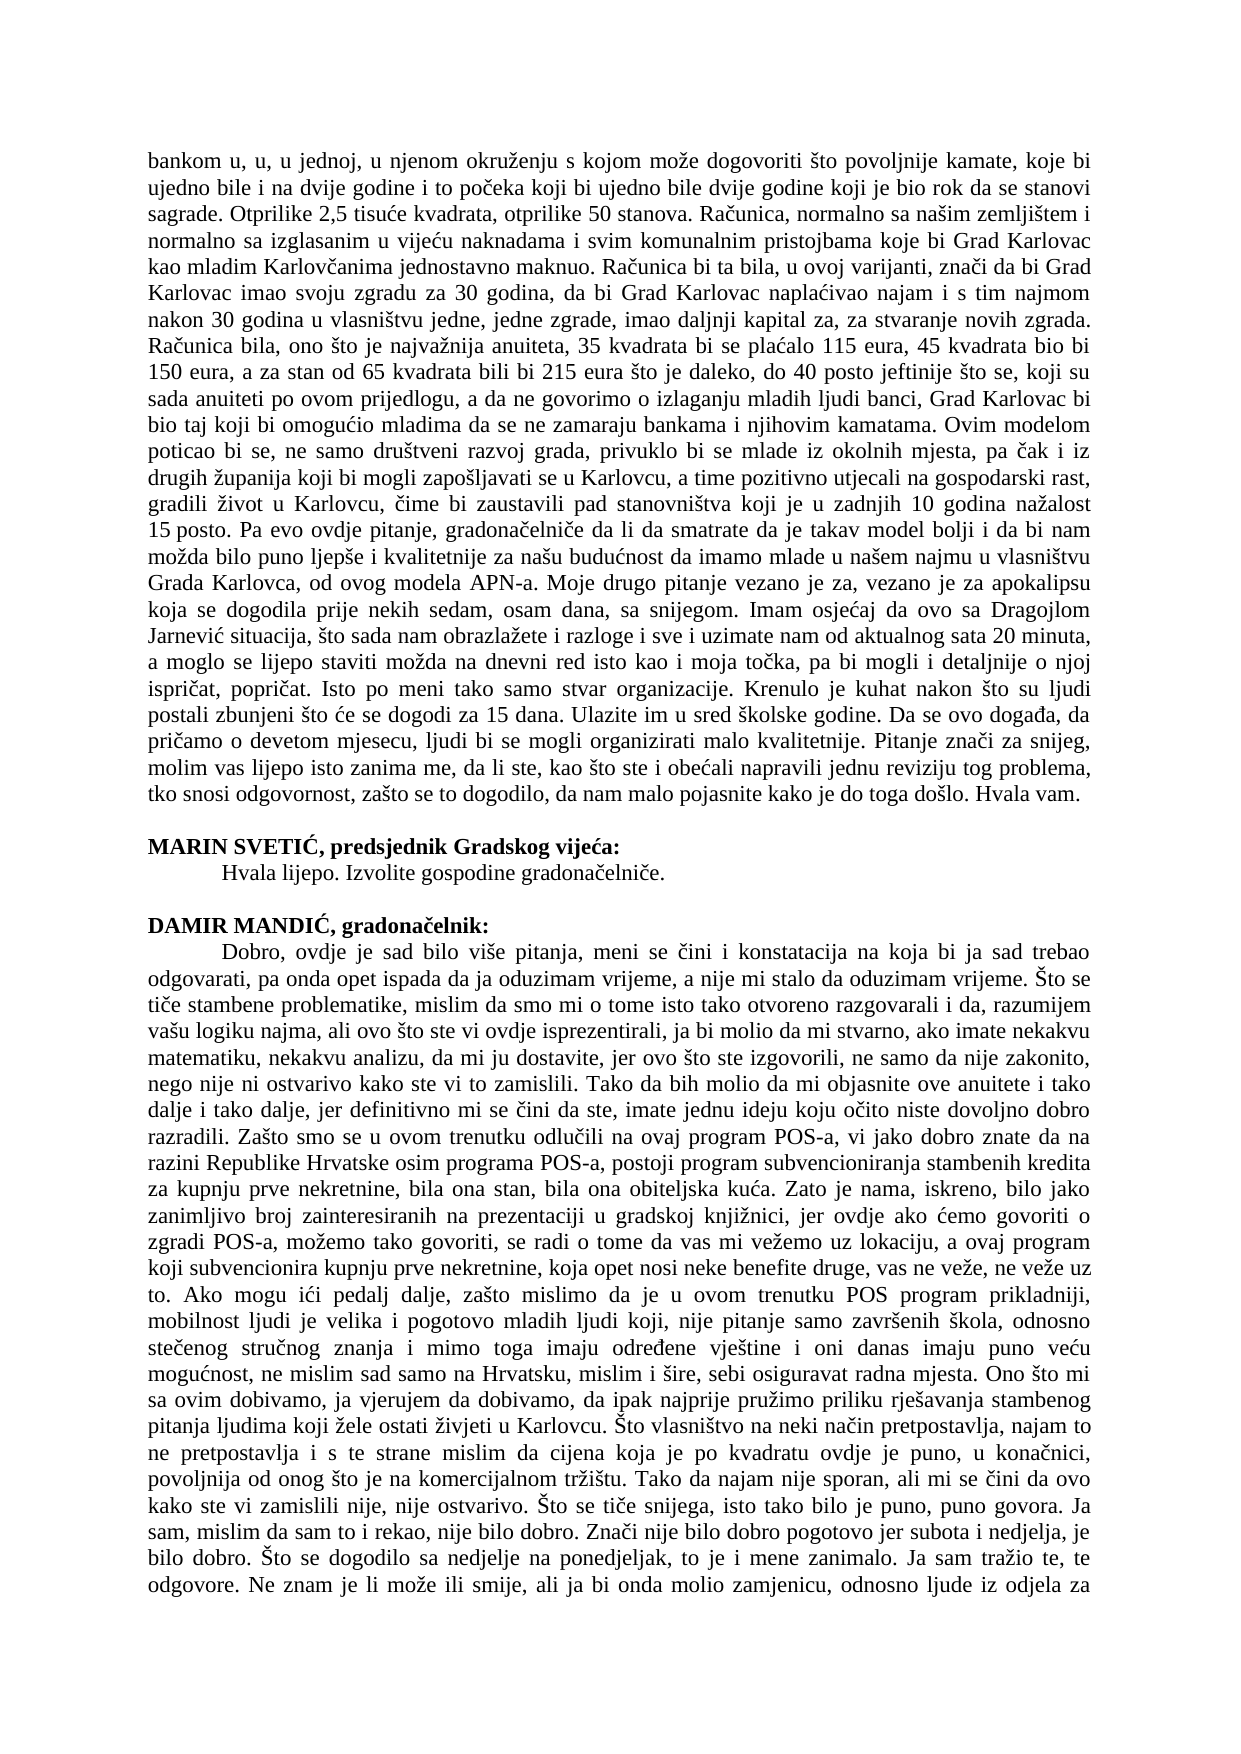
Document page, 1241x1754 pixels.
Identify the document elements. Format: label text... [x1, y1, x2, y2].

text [148, 148, 1093, 806]
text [148, 938, 1093, 1597]
text DAMIR MANDIĆ, gradonačelnik: [148, 912, 1093, 938]
text Hvala lijepo. Izvolite gospodine gradonačelniče. [148, 859, 1093, 886]
text MARIN SVETIĆ, predsjednik Gradskog vijeća: [148, 833, 1093, 859]
